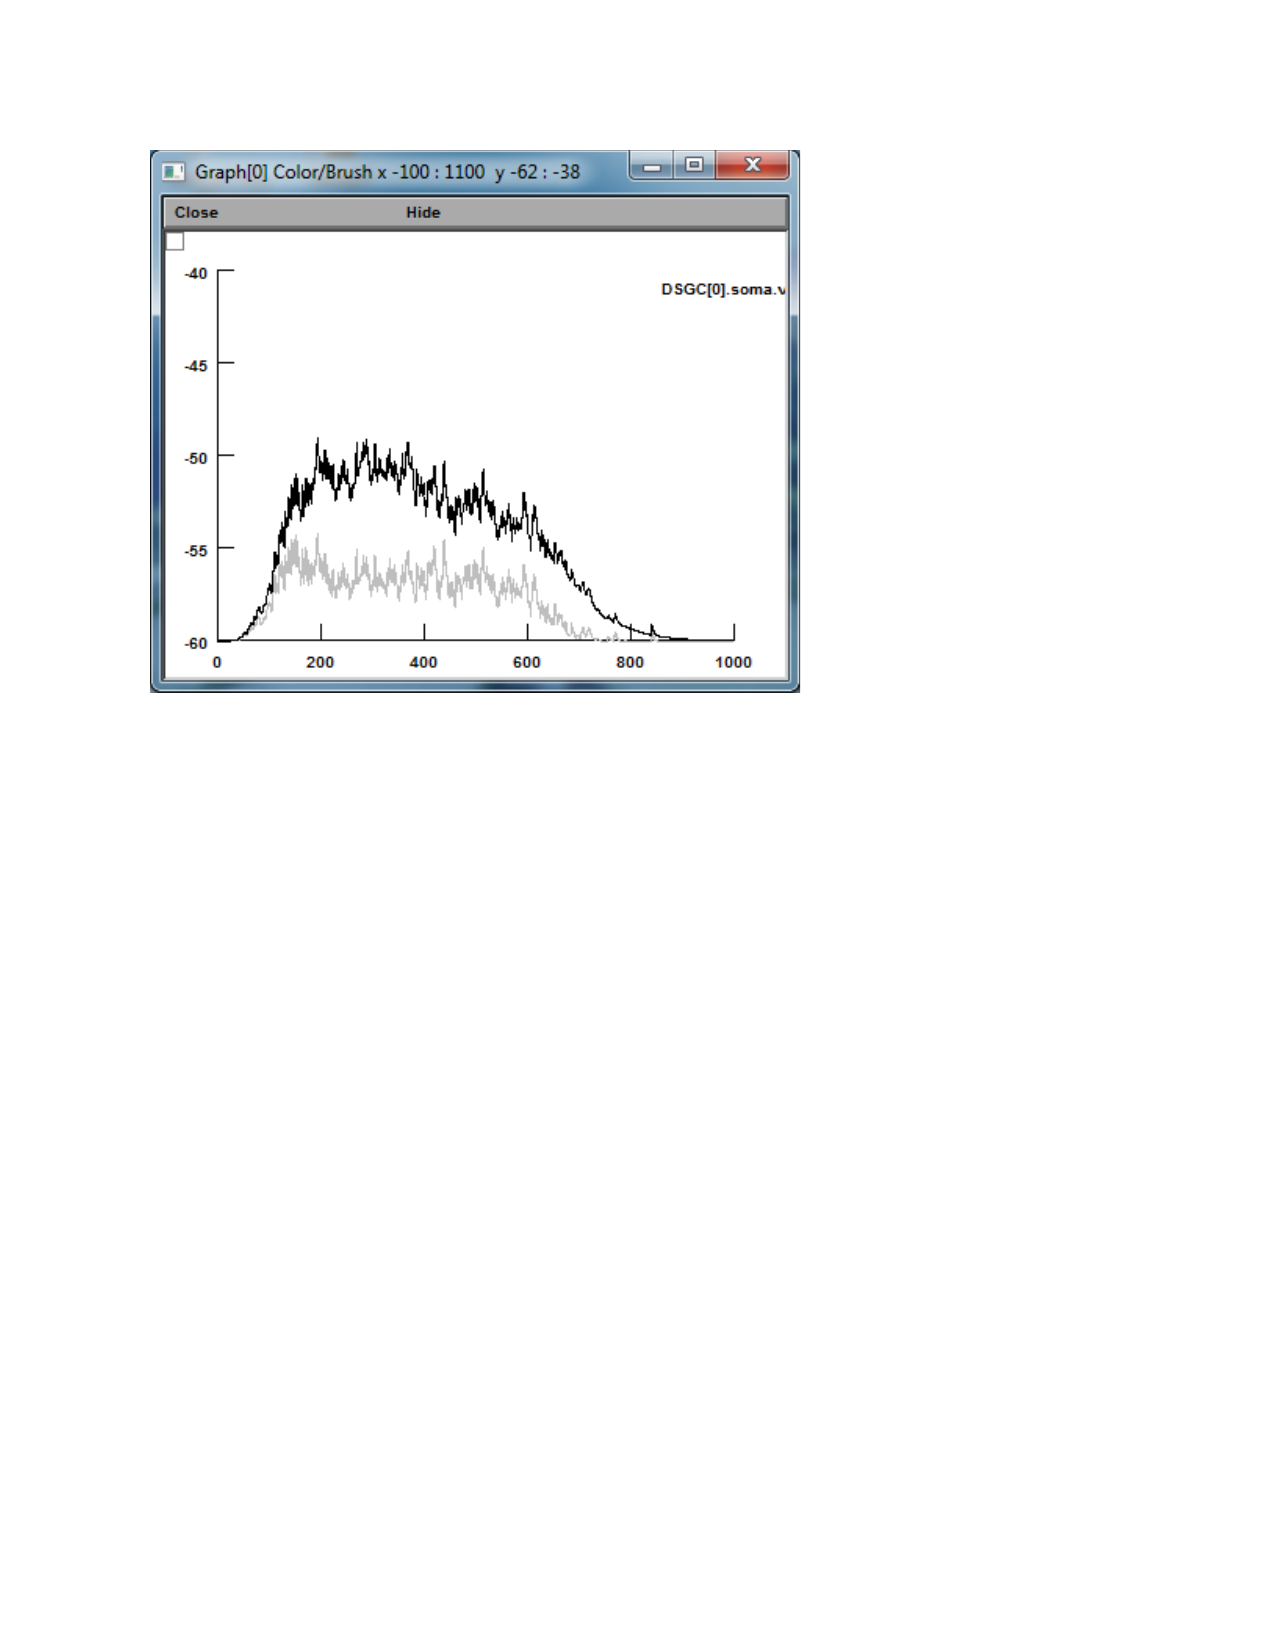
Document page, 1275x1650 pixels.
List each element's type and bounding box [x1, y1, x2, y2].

picture [150, 150, 800, 693]
